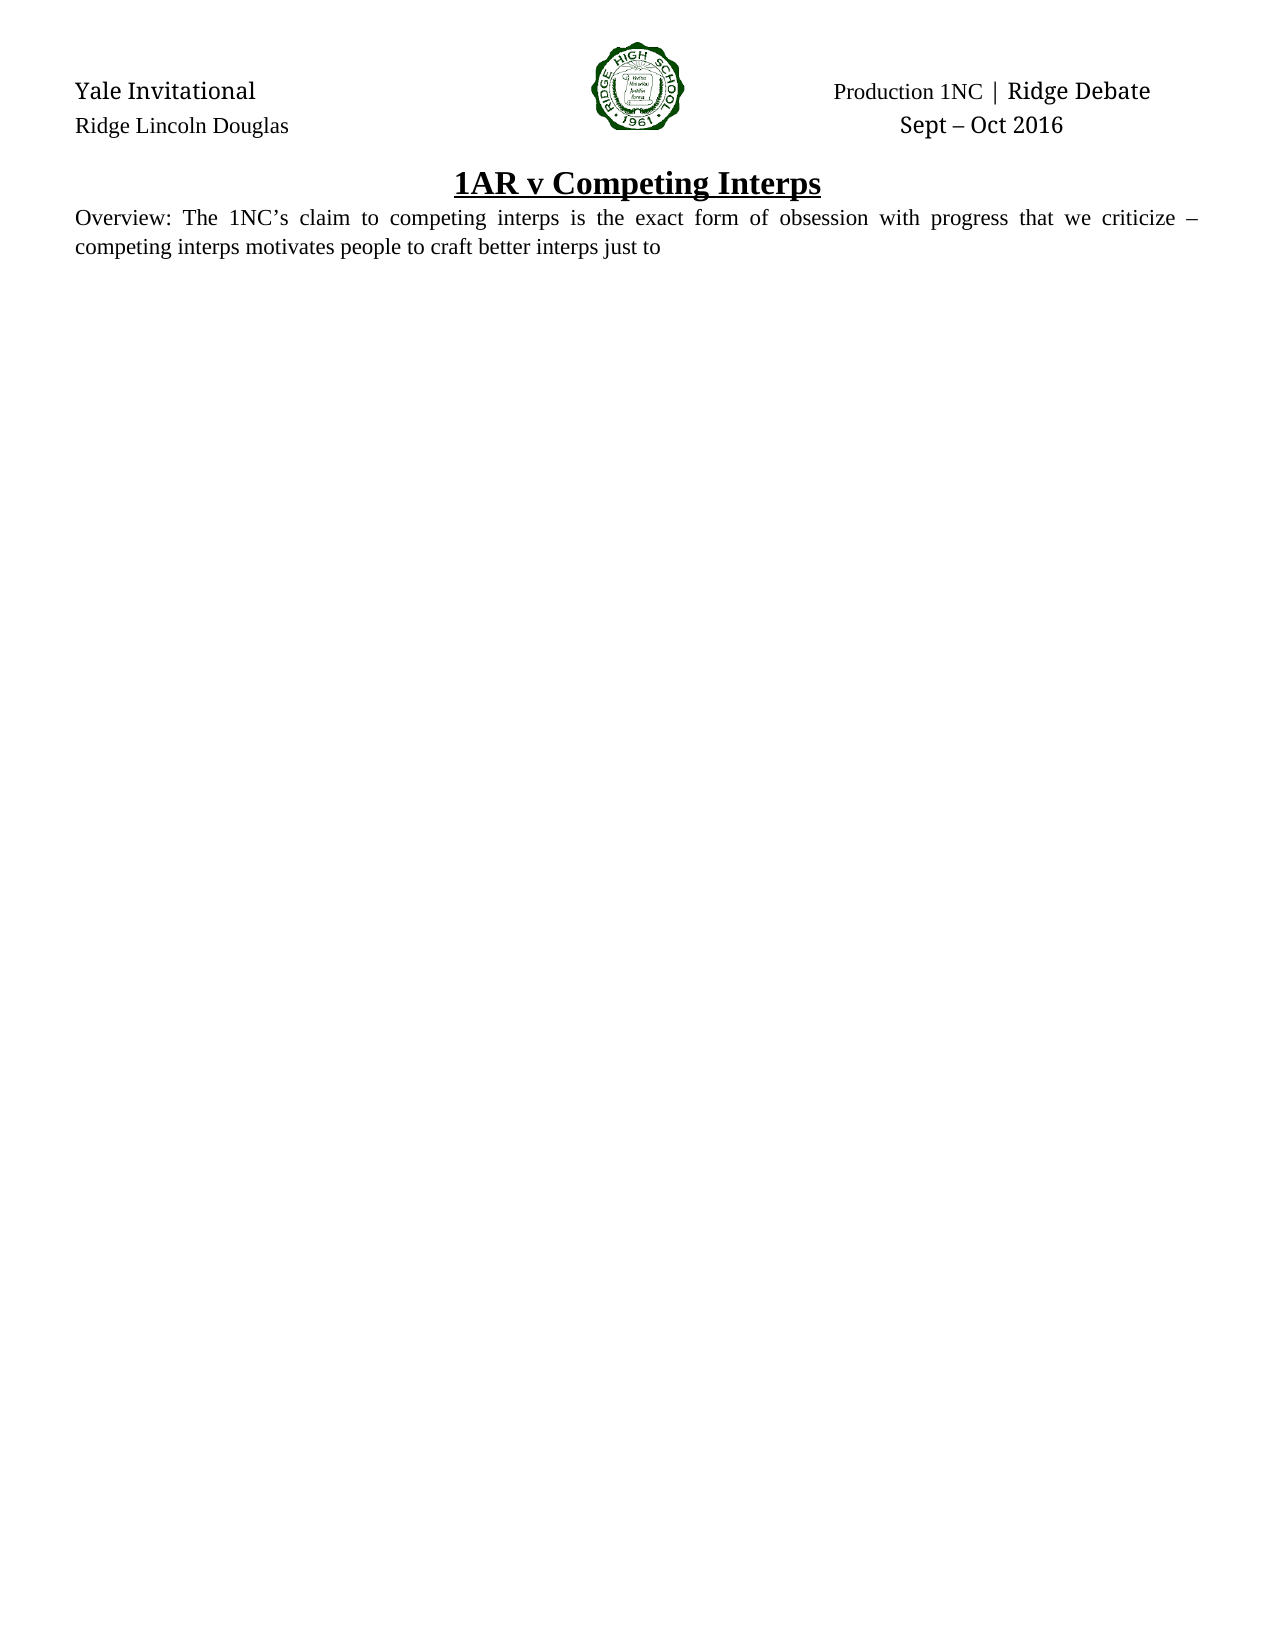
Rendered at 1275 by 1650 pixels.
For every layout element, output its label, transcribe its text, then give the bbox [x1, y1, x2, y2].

text Overview: The 1NC’s claim to competing interps is the exact form of obsession with progress that we criticize – competing interps motivates people to craft better interps just to [75, 204, 1200, 259]
picture [577, 42, 697, 130]
subtitle 1AR v Competing Interps [75, 163, 1200, 201]
